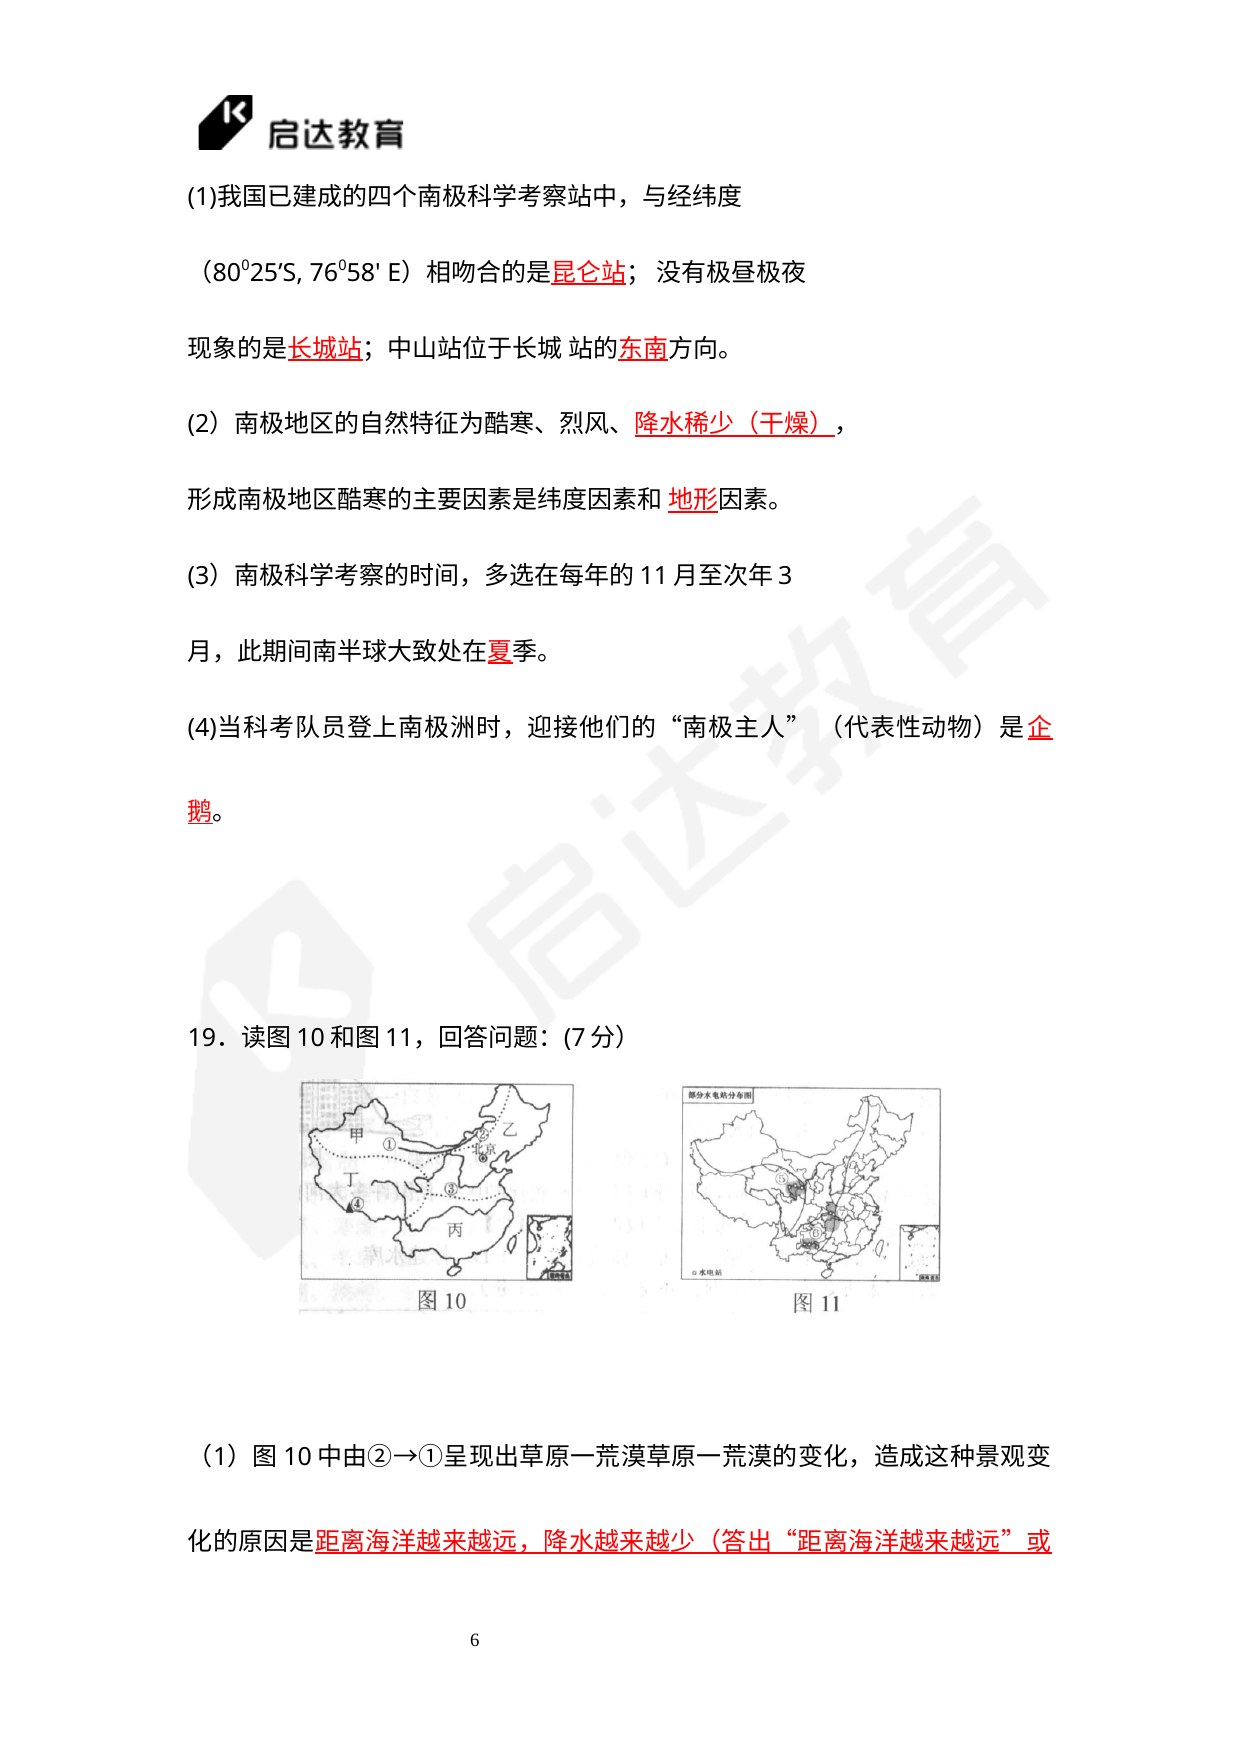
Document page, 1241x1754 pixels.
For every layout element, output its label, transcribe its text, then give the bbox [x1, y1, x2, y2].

text (2）南极地区的自然特征为酷寒、烈风、降水稀少（干燥）， [187, 389, 1053, 454]
text (4)当科考队员登上南极洲时，迎接他们的“南极主人” （代表性动物）是企鹅。 [187, 693, 1053, 842]
text (3）南极科学考察的时间，多选在每年的11月至次年3 [187, 541, 1053, 606]
text 19．读图10和图11，回答问题：(7分） [187, 1003, 1053, 1068]
text (1)我国已建成的四个南极科学考察站中，与经纬度 [187, 162, 1053, 227]
text 形成南极地区酷寒的主要因素是纬度因素和 地形因素。 [187, 465, 1053, 530]
picture [198, 95, 404, 150]
text 月，此期间南半球大致处在夏季。 [187, 617, 1053, 682]
text （1）图10中由②→①呈现出草原一荒漠草原一荒漠的变化，造成这种景观变化的原因是距离海洋越来越远，降水越来越少（答出“距离海洋越来越远”或“降水越来越少”）都给分，但只答“海陆因素”不给分） [187, 1422, 1053, 1572]
text 现象的是长城站；中山站位于长城 站的东南方向。 [187, 314, 1053, 379]
text （80025’S, 76058' E）相吻合的是昆仑站； 没有极昼极夜 [187, 238, 1053, 303]
picture [298, 1079, 942, 1314]
